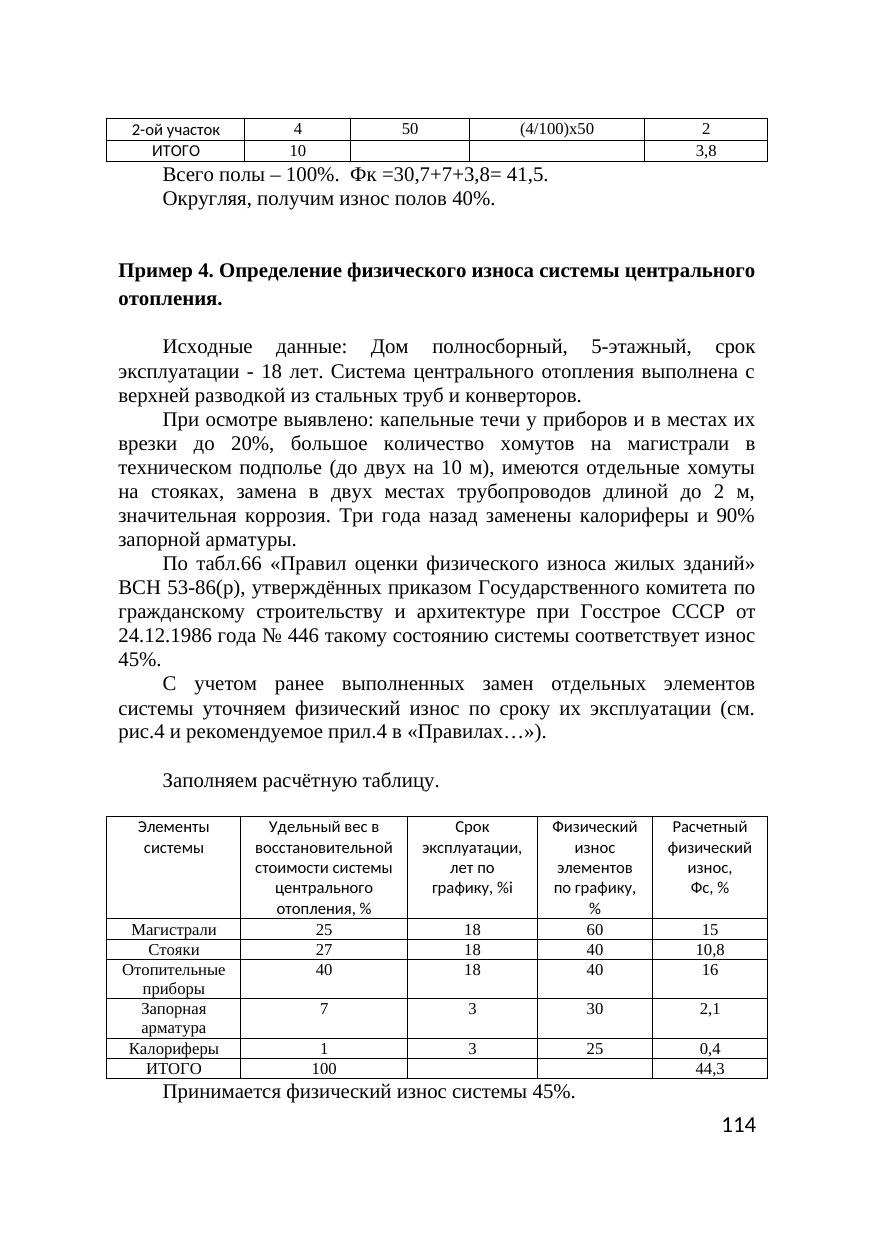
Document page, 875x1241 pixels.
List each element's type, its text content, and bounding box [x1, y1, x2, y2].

table_cell 16 [653, 960, 767, 998]
table_cell 18 [408, 919, 537, 938]
table_header Расчетный физический износ, Фс, % [653, 817, 767, 918]
table_header Удельный вес в восстановительной стоимости системы центрального отопления, % [241, 817, 407, 918]
table_cell Калориферы [107, 1039, 240, 1058]
table_cell 60 [538, 919, 652, 938]
text Принимается физический износ системы 45%. [118, 1079, 756, 1103]
table_cell 3,8 [645, 141, 767, 161]
table_cell [470, 141, 644, 161]
table_cell 2-ой участок [107, 119, 244, 139]
table_cell [538, 1059, 652, 1078]
table_cell [408, 1059, 537, 1078]
table_cell 50 [351, 119, 469, 139]
table_cell Магистрали [107, 919, 240, 938]
table_cell 4 [245, 119, 350, 139]
table_cell 2,1 [653, 999, 767, 1037]
table_cell 40 [538, 940, 652, 959]
text При осмотре выявлено: капельные течи у приборов и в местах их врезки до 20%, большое количество хомутов на магистрали в техническом подполье (до двух на 10 м), имеются отдельные хомуты на стояках, замена в двух местах трубопроводов длиной до 2 м, значительная коррозия. Три года назад заменены калориферы и 90% запорной арматуры. [118, 407, 756, 551]
table_cell Стояки [107, 940, 240, 959]
text Исходные данные: Дом полносборный, 5-этажный, срок эксплуатации - 18 лет. Система центрального отопления выполнена с верхней разводкой из стальных труб и конверторов. [118, 334, 756, 407]
table_cell 25 [538, 1039, 652, 1058]
text Округляя, получим износ полов 40%. [118, 186, 756, 210]
table_cell ИТОГО [107, 141, 244, 161]
table_cell 100 [241, 1059, 407, 1078]
table_cell 30 [538, 999, 652, 1037]
table_cell 10,8 [653, 940, 767, 959]
table_cell 27 [241, 940, 407, 959]
table_cell (4/100)х50 [470, 119, 644, 139]
text Заполняем расчётную таблицу. [118, 768, 756, 792]
table_cell 2 [645, 119, 767, 139]
text С учетом ранее выполненных замен отдельных элементов системы уточняем физический износ по сроку их эксплуатации (см. рис.4 и рекомендуемое прил.4 в «Правилах…»). [118, 671, 756, 743]
table_cell Запорная арматура [107, 999, 240, 1037]
table_cell 40 [538, 960, 652, 998]
table_header Физический износ элементов по графику, % [538, 817, 652, 918]
table_cell 10 [245, 141, 350, 161]
table_cell 25 [241, 919, 407, 938]
table_cell 40 [241, 960, 407, 998]
text Всего полы – 100%. Фк =30,7+7+3,8= 41,5. [118, 162, 756, 186]
table_cell 0,4 [653, 1039, 767, 1058]
text По табл.66 «Правил оценки физического износа жилых зданий» ВСН 53-86(р), утверждённых приказом Государственного комитета по гражданскому строительству и архитектуре при Госстрое СССР от 24.12.1986 года № 446 такому состоянию системы соответствует износ 45%. [118, 551, 756, 671]
table_header Срок эксплуатации, лет по графику, %i [408, 817, 537, 918]
table_cell 7 [241, 999, 407, 1037]
table_cell 3 [408, 1039, 537, 1058]
table_cell [351, 141, 469, 161]
table_cell 15 [653, 919, 767, 938]
table_cell Отопительные приборы [107, 960, 240, 998]
table_header Элементы системы [107, 817, 240, 918]
table_cell 44,3 [653, 1059, 767, 1078]
table_cell 3 [408, 999, 537, 1037]
text Пример 4. Определение физического износа системы центрального отопления. [118, 258, 756, 310]
table_cell ИТОГО [107, 1059, 240, 1078]
table_cell 1 [241, 1039, 407, 1058]
table_cell 18 [408, 940, 537, 959]
table_cell 18 [408, 960, 537, 998]
